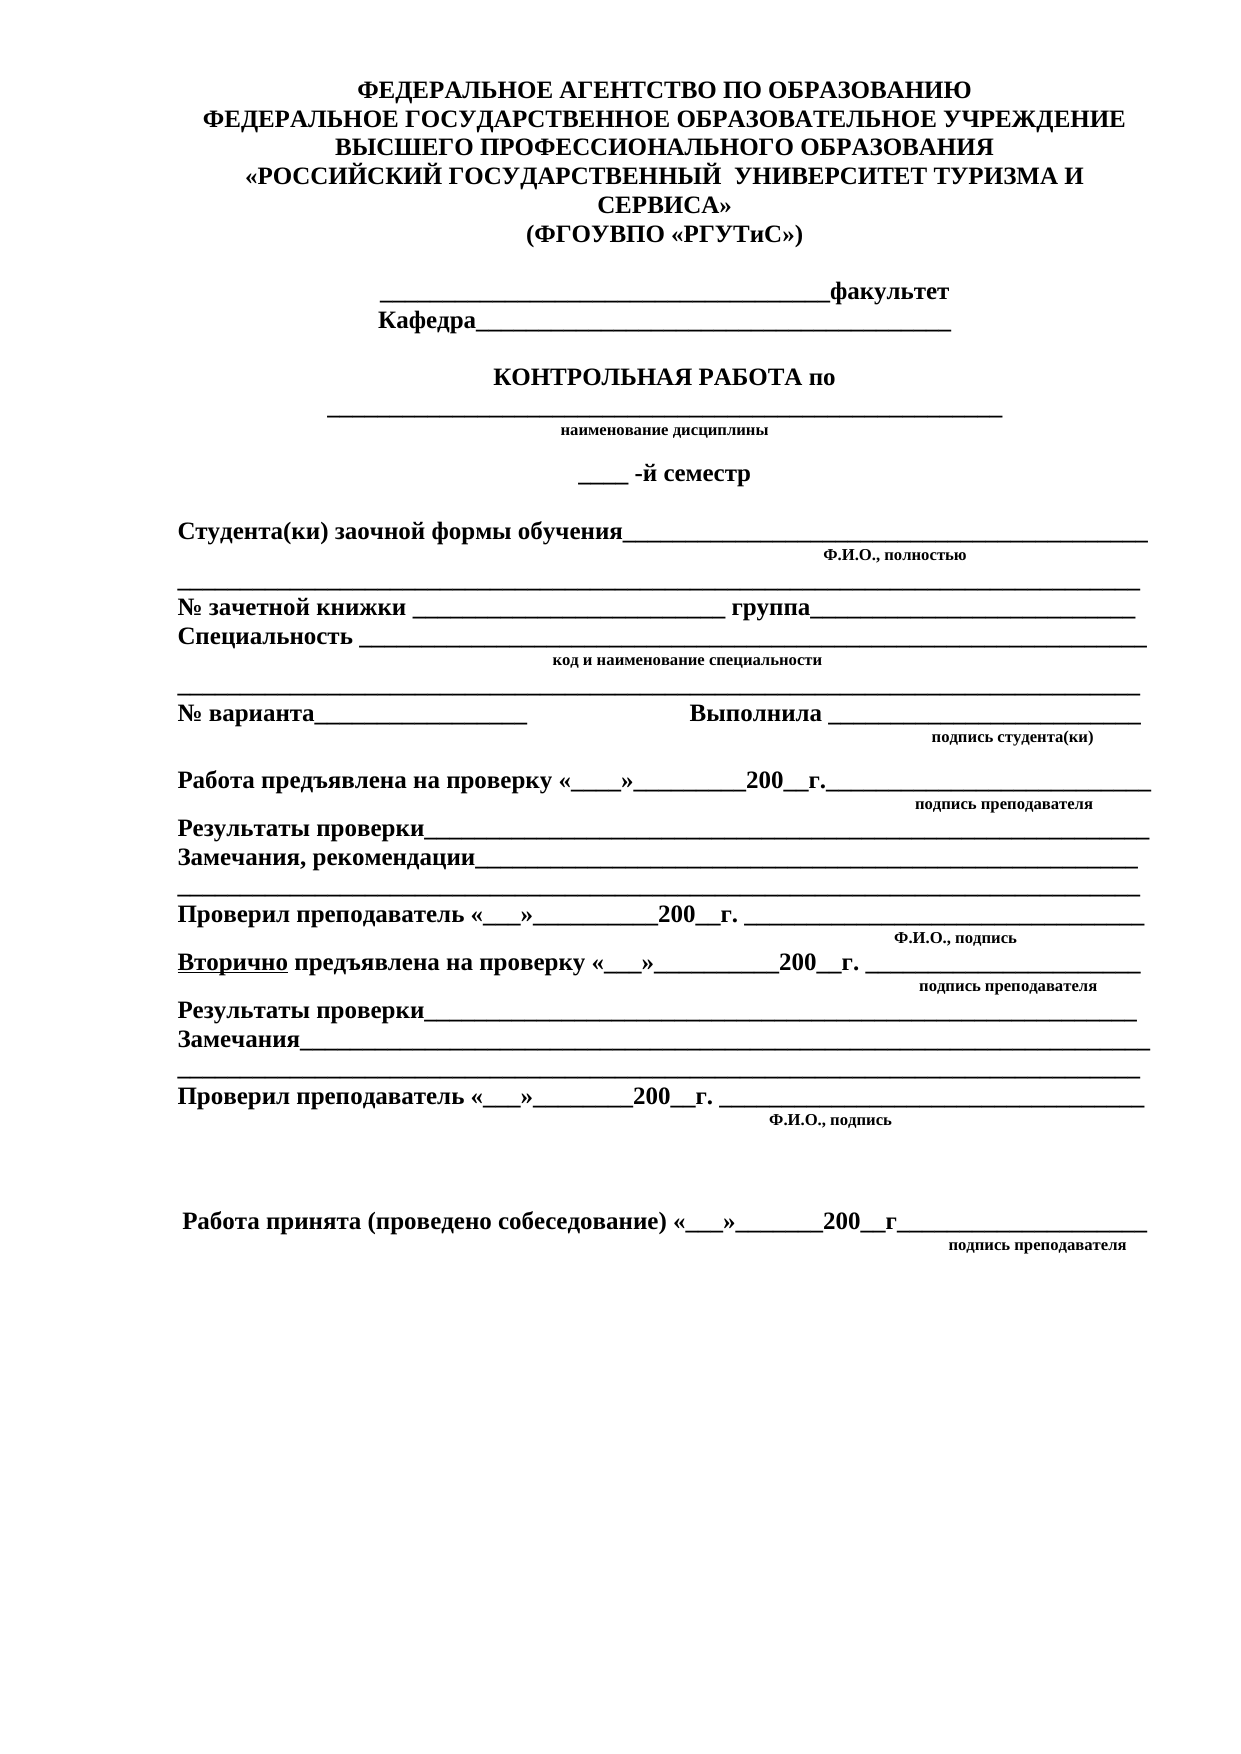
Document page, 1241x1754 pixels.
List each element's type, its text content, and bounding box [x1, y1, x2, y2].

text Кафедра______________________________________ [177, 305, 1152, 334]
text Проверил преподаватель «___»__________200__г. ________________________________ [177, 899, 1152, 928]
text № зачетной книжки _________________________ группа__________________________ [177, 592, 1152, 621]
text Вторично предъявлена на проверку «___»__________200__г. ______________________ [177, 947, 1152, 976]
text код и наименование специальности [177, 650, 1152, 669]
text Результаты проверки_________________________________________________________ [177, 995, 1152, 1024]
text Результаты проверки__________________________________________________________ [177, 813, 1152, 842]
text ФЕДЕРАЛЬНОЕ ГОСУДАРСТВЕННОЕ ОБРАЗОВАТЕЛЬНОЕ УЧРЕЖДЕНИЕ [177, 104, 1152, 132]
text Проверил преподаватель «___»________200__г. __________________________________ [177, 1081, 1152, 1110]
text № варианта_________________ Выполнила _________________________ [177, 698, 1152, 727]
text Замечания_________________________________________________________________________________________________________________________________________________ [177, 1024, 1152, 1081]
text Работа принята (проведено собеседование) «___»_______200__г____________________ [177, 1206, 1152, 1234]
text ФЕДЕРАЛЬНОЕ АГЕНТСТВО ПО ОБРАЗОВАНИЮ [177, 75, 1152, 104]
text _____________________________________________________________________________ [177, 564, 1152, 592]
text ВЫСШЕГО ПРОФЕССИОНАЛЬНОГО ОБРАЗОВАНИЯ [177, 132, 1152, 161]
text наименование дисциплины [177, 420, 1152, 439]
text КОНТРОЛЬНАЯ РАБОТА по [177, 362, 1152, 391]
text Специальность _______________________________________________________________ [177, 621, 1152, 650]
text Работа предъявлена на проверку «____»_________200__г.__________________________ [177, 765, 1152, 794]
text ______________________________________________________ [177, 391, 1152, 420]
text Студента(ки) заочной формы обучения__________________________________________ [177, 516, 1152, 544]
text Ф.И.О., полностью [177, 544, 1152, 564]
text (ФГОУВПО «РГУТиС») [177, 219, 1152, 247]
text подпись преподавателя [177, 976, 1152, 995]
text _____________________________________________________________________________ [177, 669, 1152, 698]
text Ф.И.О., подпись [177, 928, 1152, 947]
text _____________________________________________________________________________ [177, 870, 1152, 899]
text «РОССИЙСКИЙ ГОСУДАРСТВЕННЫЙ УНИВЕРСИТЕТ ТУРИЗМА И СЕРВИСА» [177, 161, 1152, 219]
text подпись преподавателя [177, 1234, 1152, 1254]
text ____________________________________факультет [177, 276, 1152, 305]
text Замечания, рекомендации_____________________________________________________ [177, 842, 1152, 870]
text ____ -й семестр [177, 458, 1152, 487]
text Ф.И.О., подпись [177, 1110, 1152, 1129]
text подпись студента(ки) [177, 727, 1152, 746]
text подпись преподавателя [177, 794, 1152, 813]
